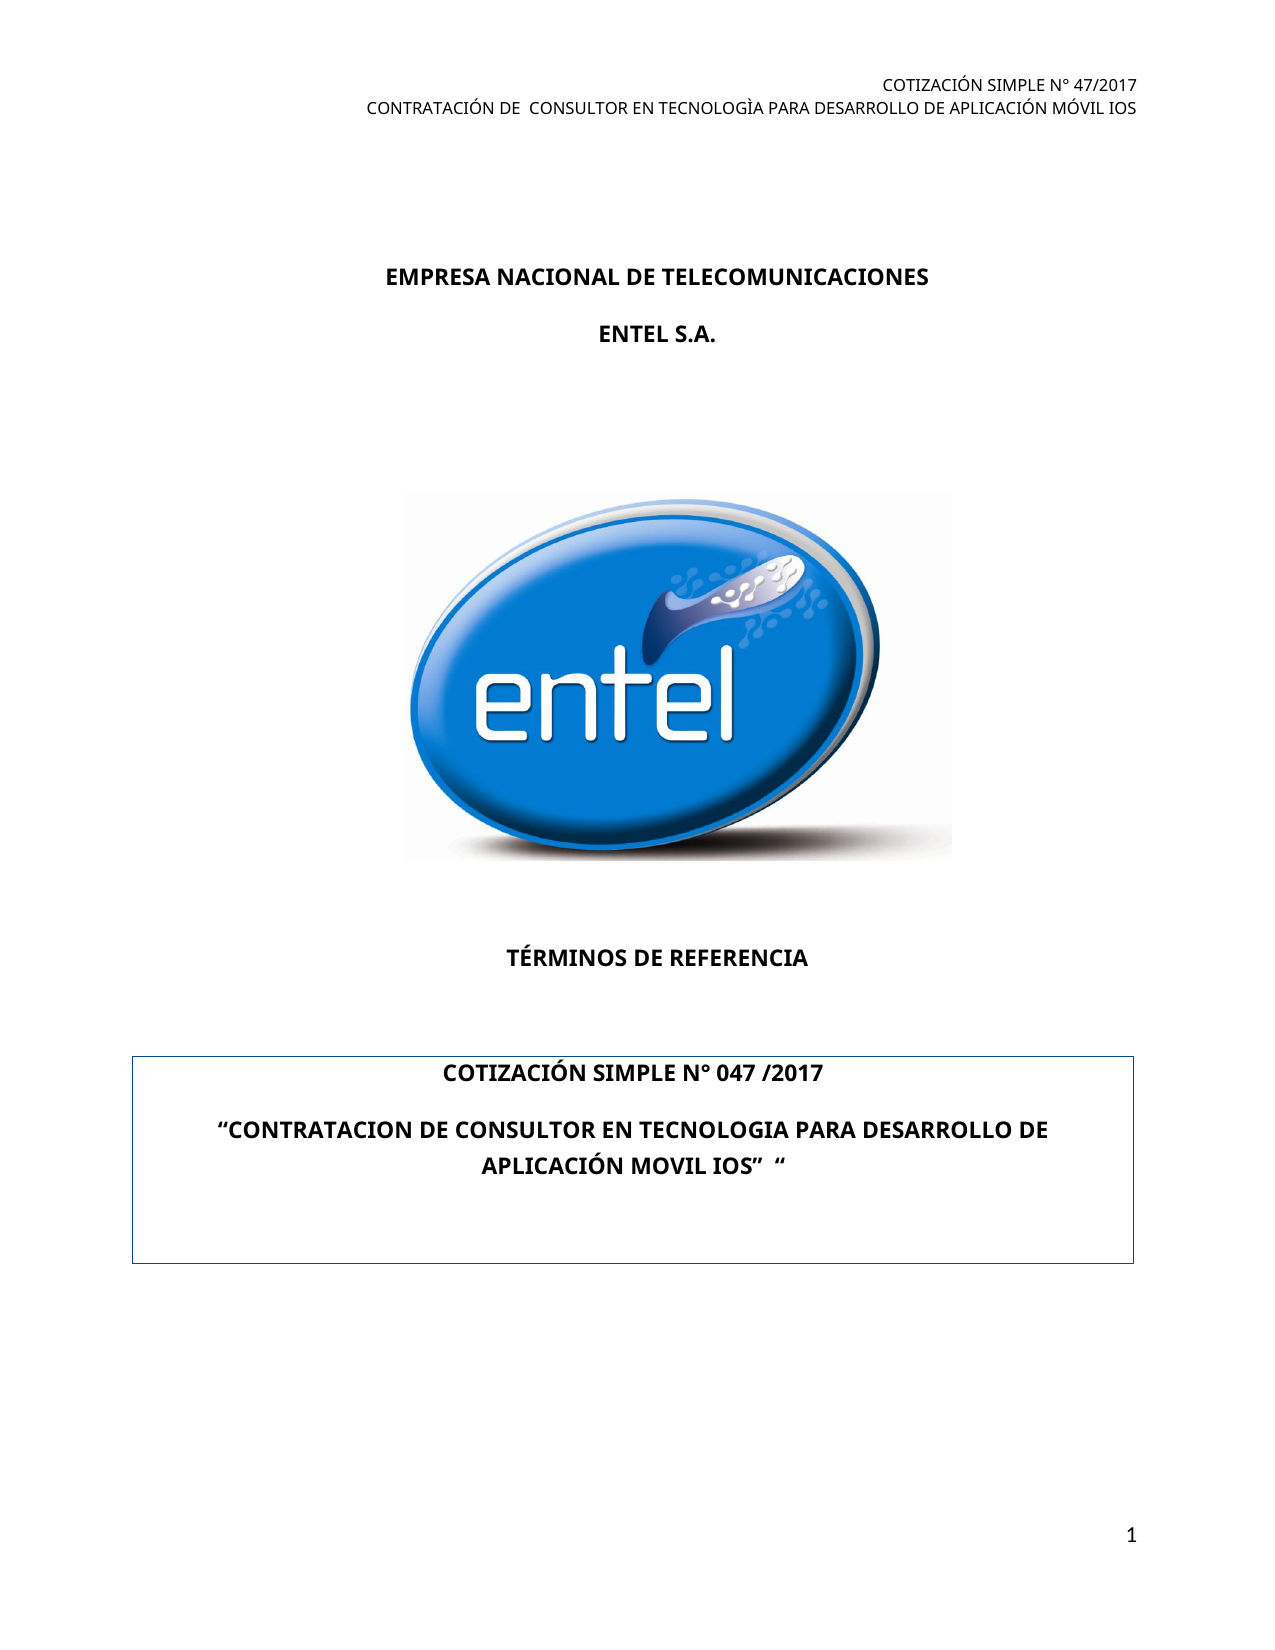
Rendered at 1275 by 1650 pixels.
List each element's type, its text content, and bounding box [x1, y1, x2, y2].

table_header COTIZACIÓN SIMPLE N° 047 /2017 “CONTRATACION DE CONSULTOR EN TECNOLOGIA PARA DESARROLLO DE APLICACIÓN MOVIL IOS” “ [133, 1057, 1133, 1262]
text ENTEL S.A. [177, 318, 1137, 349]
picture [406, 492, 952, 861]
text TÉRMINOS DE REFERENCIA [177, 942, 1137, 974]
text EMPRESA NACIONAL DE TELECOMUNICACIONES [177, 261, 1137, 292]
